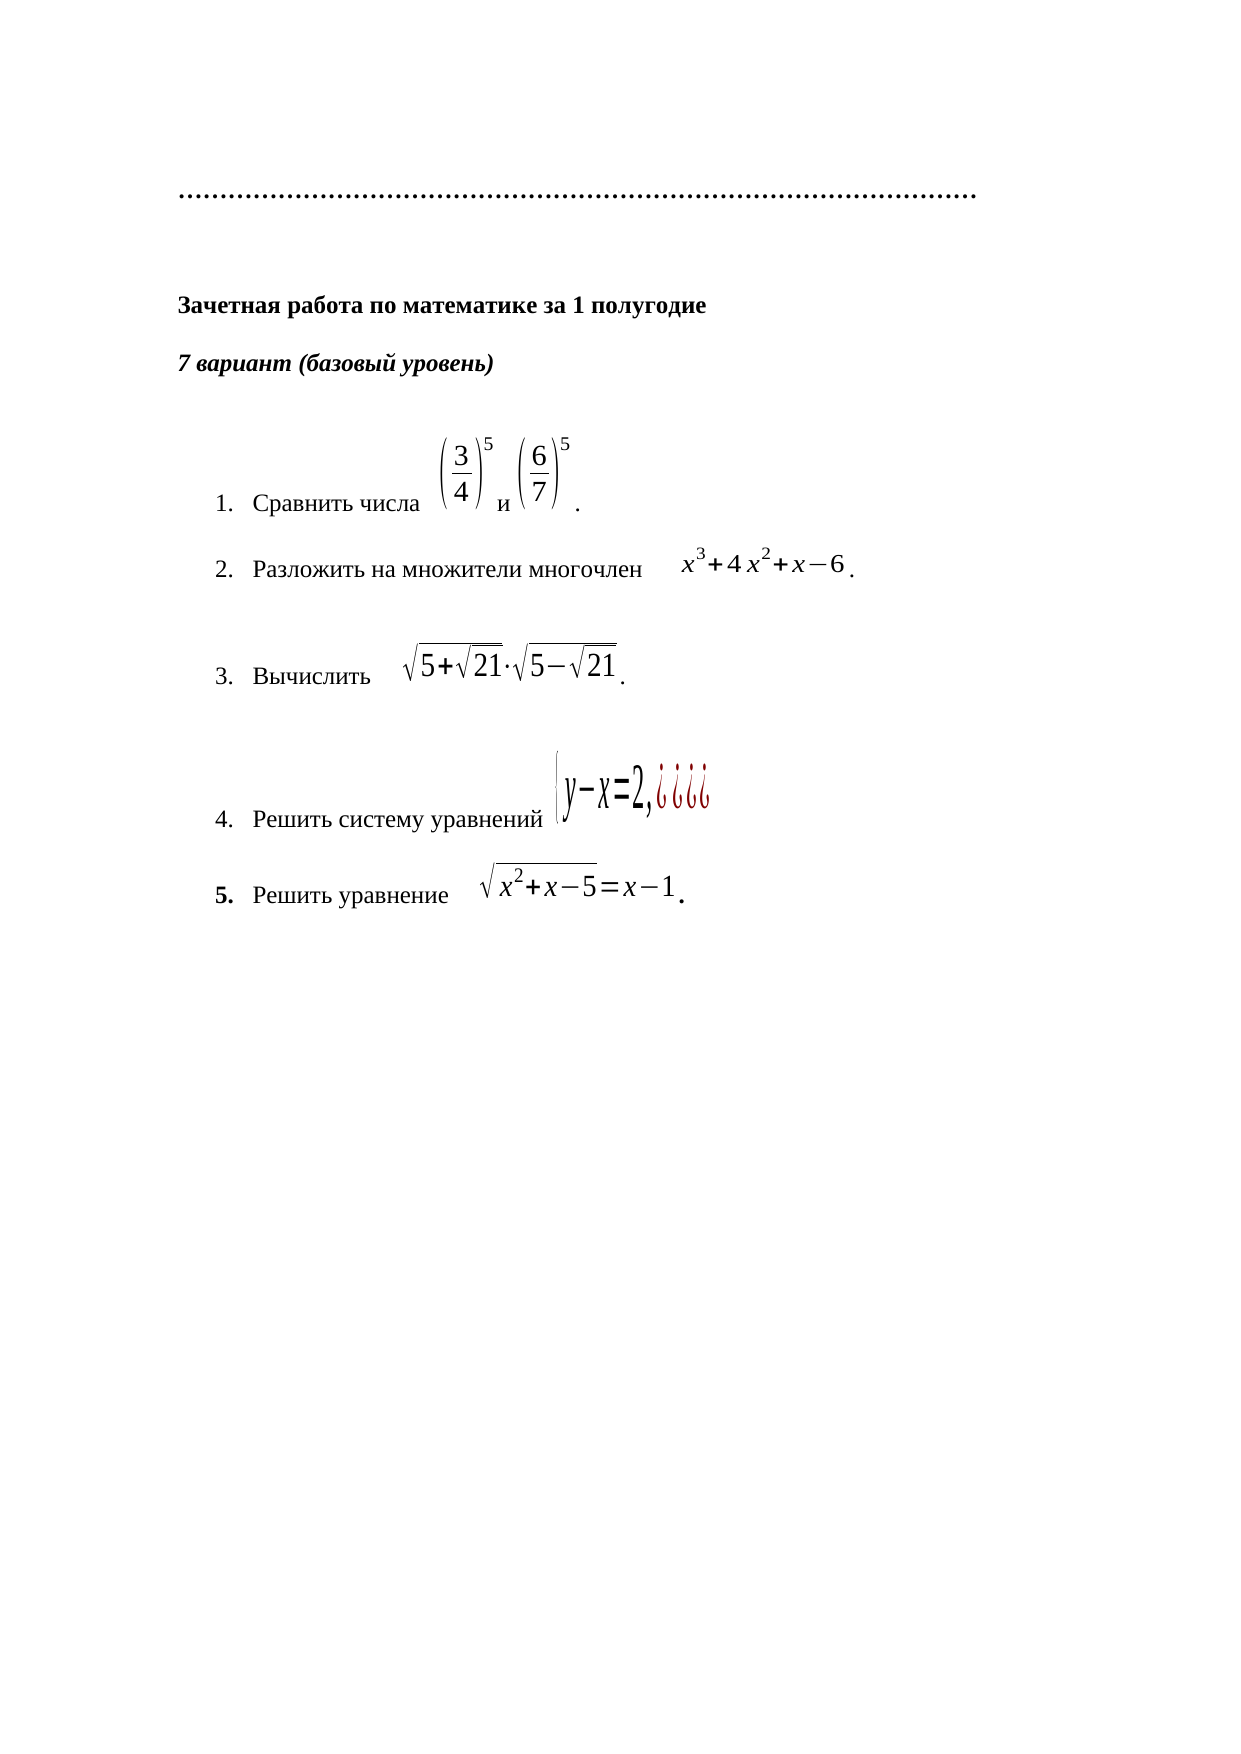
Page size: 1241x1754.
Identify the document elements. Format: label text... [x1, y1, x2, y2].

text …………………………………………………………………………………… [177, 176, 1152, 204]
list Вычислить . [215, 641, 1152, 690]
list Решить уравнение . [215, 861, 1152, 909]
list Сравнить числа и . [215, 434, 1152, 516]
list Разложить на множители многочлен . [215, 545, 1152, 583]
list Решить систему уравнений [215, 747, 1152, 833]
text Зачетная работа по математике за 1 полугодие [177, 291, 1152, 319]
text 7 вариант (базовый уровень) [177, 348, 1152, 377]
